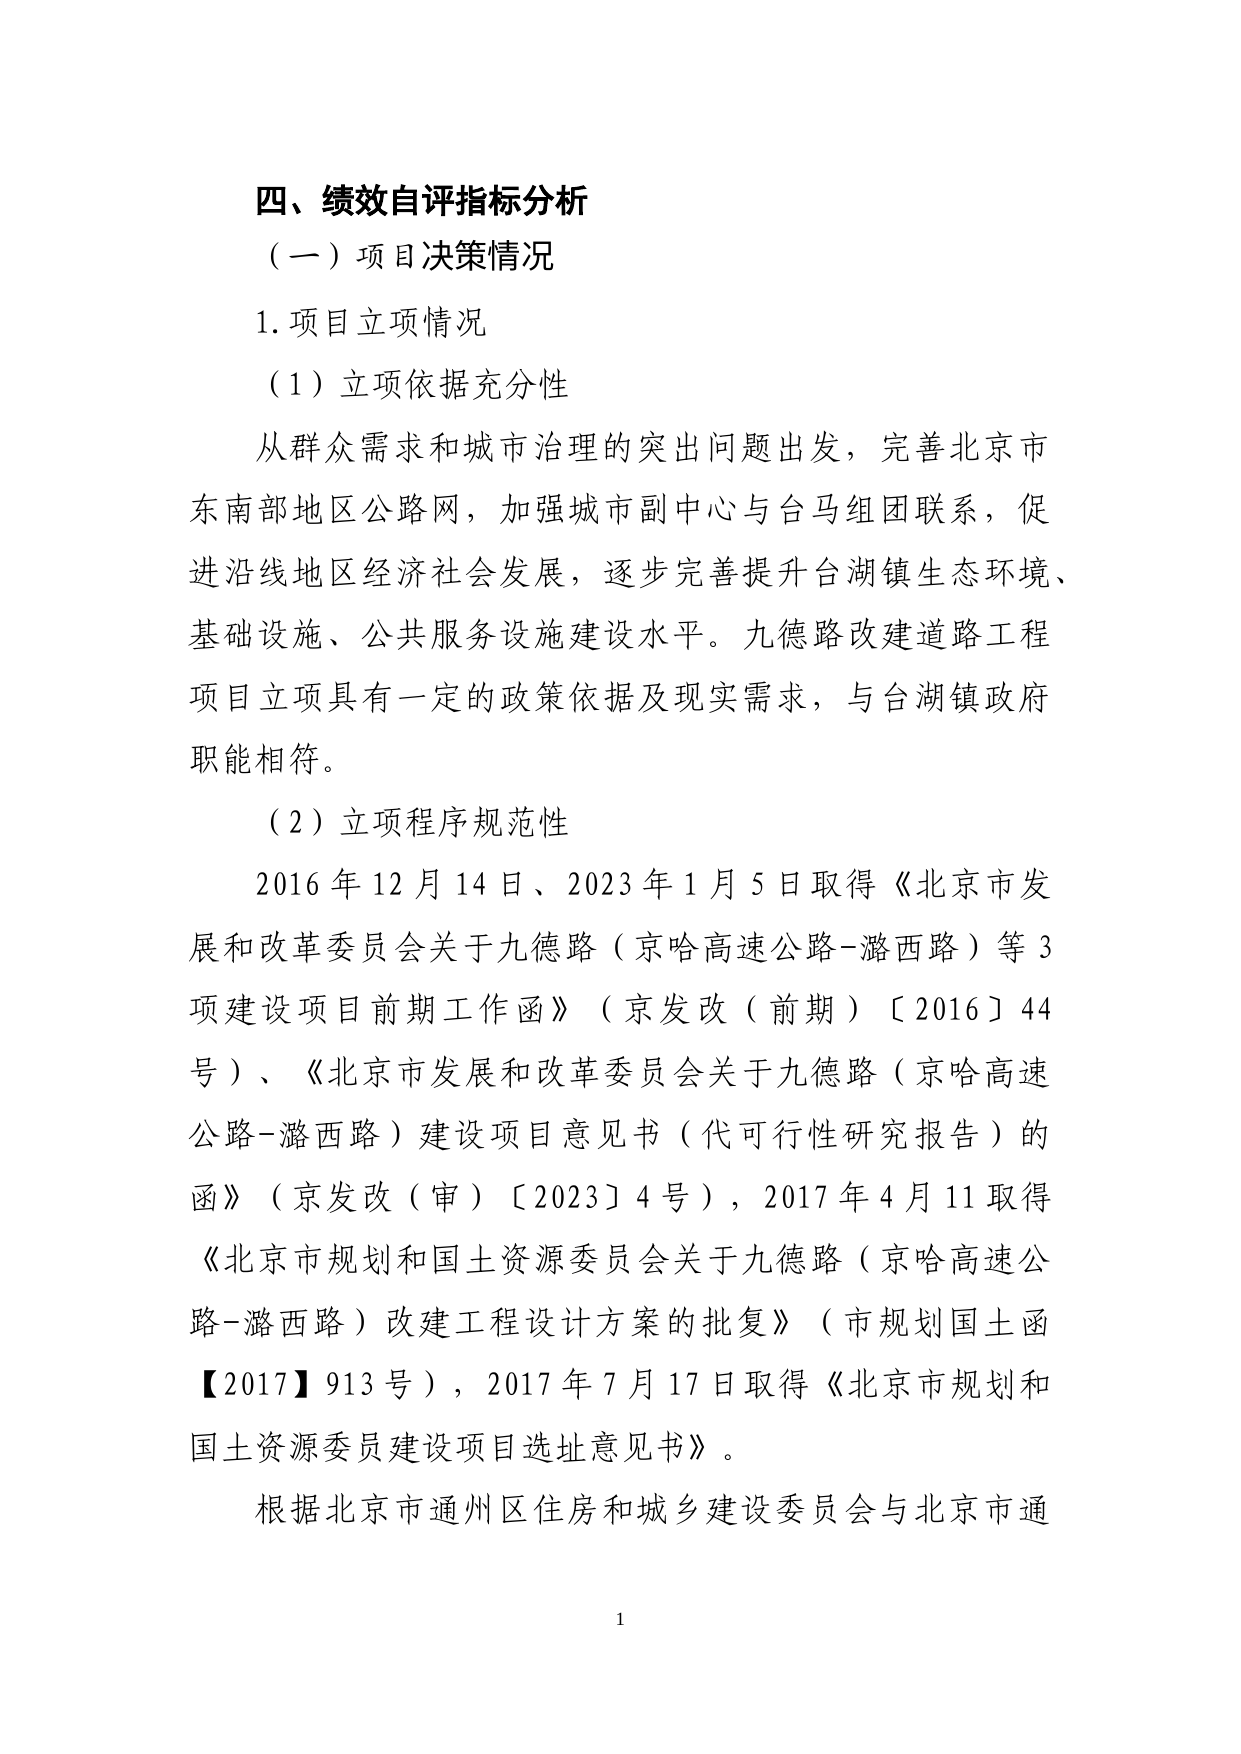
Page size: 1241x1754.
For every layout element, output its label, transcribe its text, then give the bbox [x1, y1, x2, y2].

text 从群众需求和城市治理的突出问题出发，完善北京市东南部地区公路网，加强城市副中心与台马组团联系，促进沿线地区经济社会发展，逐步完善提升台湖镇生态环境、基础设施、公共服务设施建设水平。九德路改建道路工程项目立项具有一定的政策依据及现实需求，与台湖镇政府职能相符。 [187, 409, 1053, 784]
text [187, 1472, 1053, 1534]
text 1.项目立项情况 [187, 284, 1053, 347]
subtitle （一）项目决策情况 [187, 224, 1053, 284]
text （1）立项依据充分性 [187, 347, 1053, 409]
text （2）立项程序规范性 [187, 784, 1053, 847]
text 2016年12月14日、2023年1月5日取得《北京市发展和改革委员会关于九德路（京哈高速公路-潞西路）等3项建设项目前期工作函》（京发改（前期）〔2016〕44号）、《北京市发展和改革委员会关于九德路（京哈高速公路-潞西路）建设项目意见书（代可行性研究报告）的函》（京发改（审）〔2023〕4号），2017年4月11取得《北京市规划和国土资源委员会关于九德路（京哈高速公路-潞西路）改建工程设计方案的批复》（市规划国土函【2017】913号），2017年7月17日取得《北京市规划和国土资源委员建设项目选址意见书》。 [187, 847, 1053, 1472]
subtitle 四、绩效自评指标分析 [187, 162, 1053, 224]
